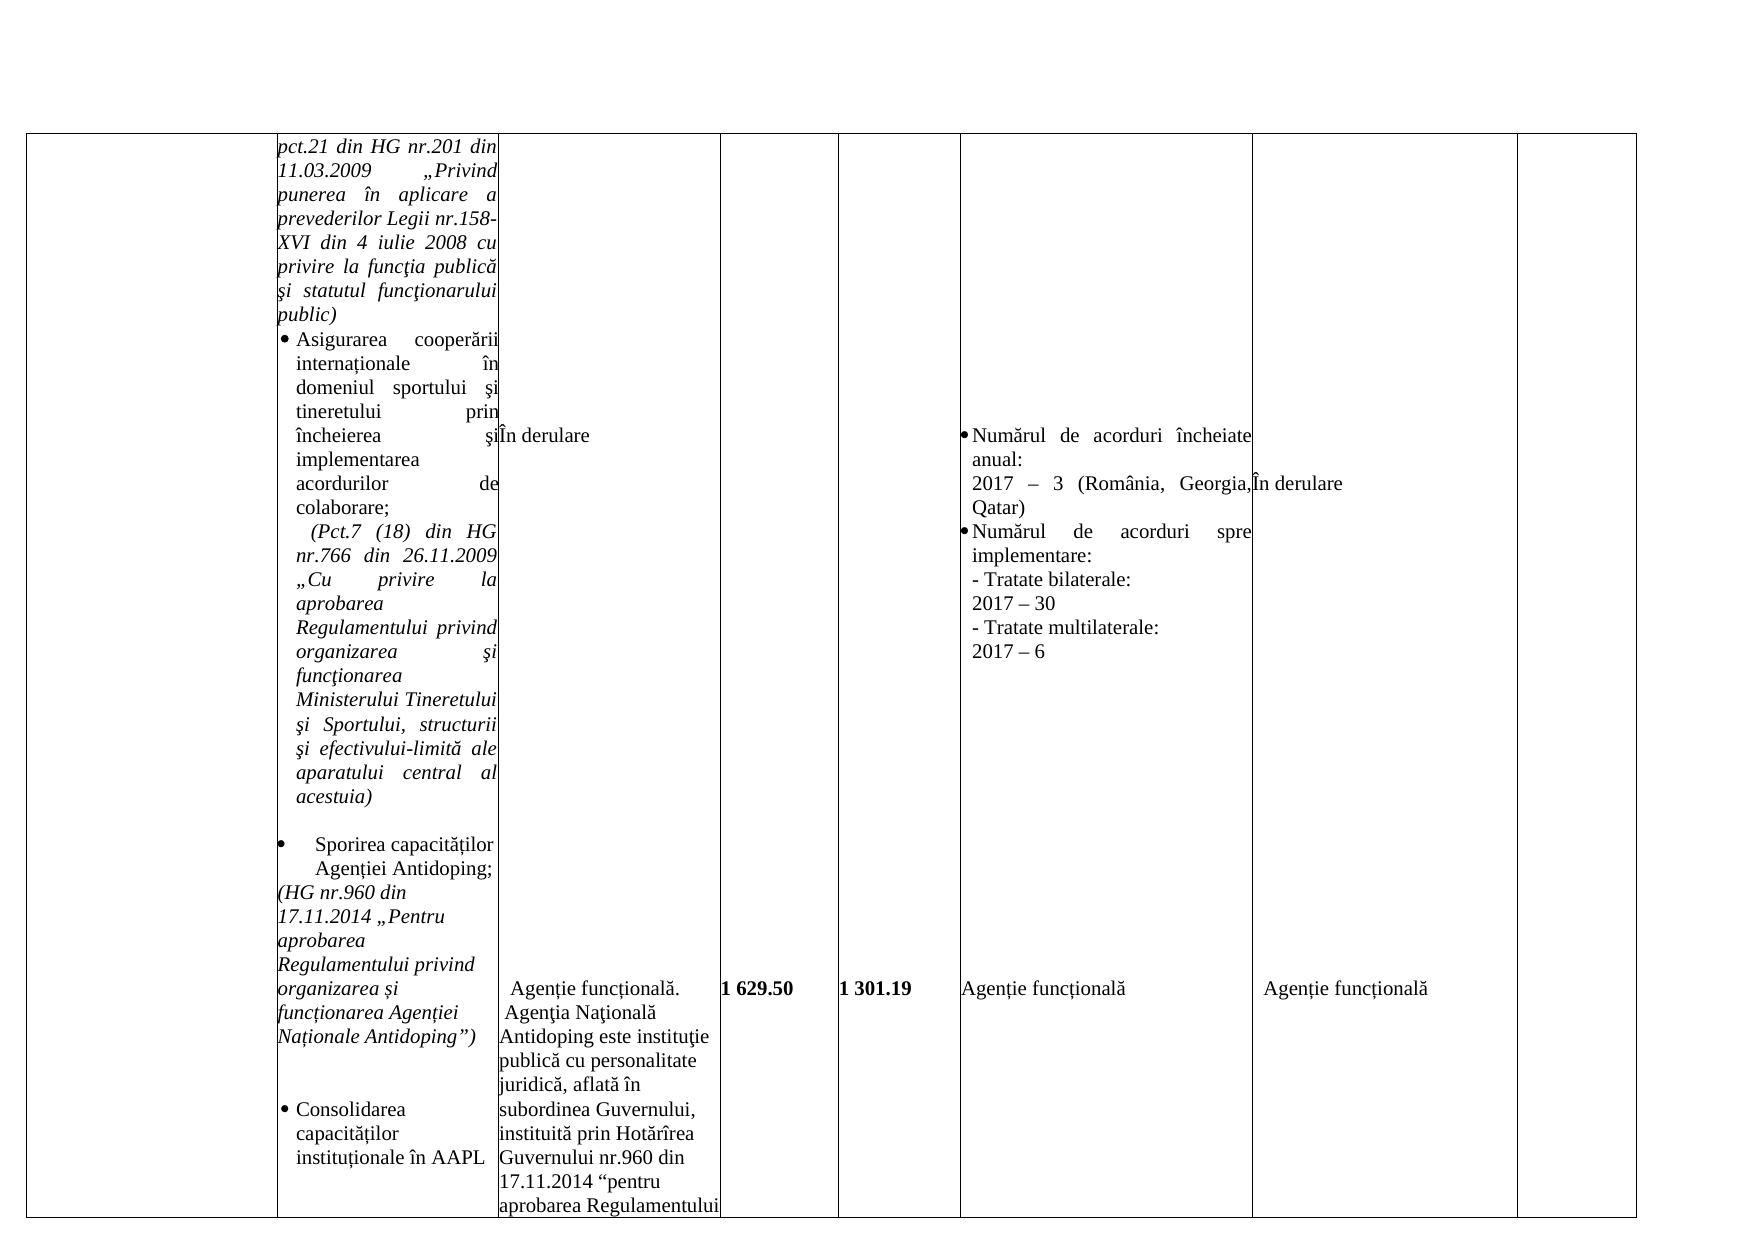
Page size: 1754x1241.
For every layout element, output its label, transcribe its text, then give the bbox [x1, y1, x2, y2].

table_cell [499, 134, 720, 1217]
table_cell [961, 134, 1252, 1217]
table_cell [1253, 134, 1517, 1217]
table_cell 1 301.19 [839, 134, 960, 1217]
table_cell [278, 134, 498, 1217]
table_cell 1 629.50 [721, 134, 838, 1217]
table_cell [1518, 134, 1636, 1217]
